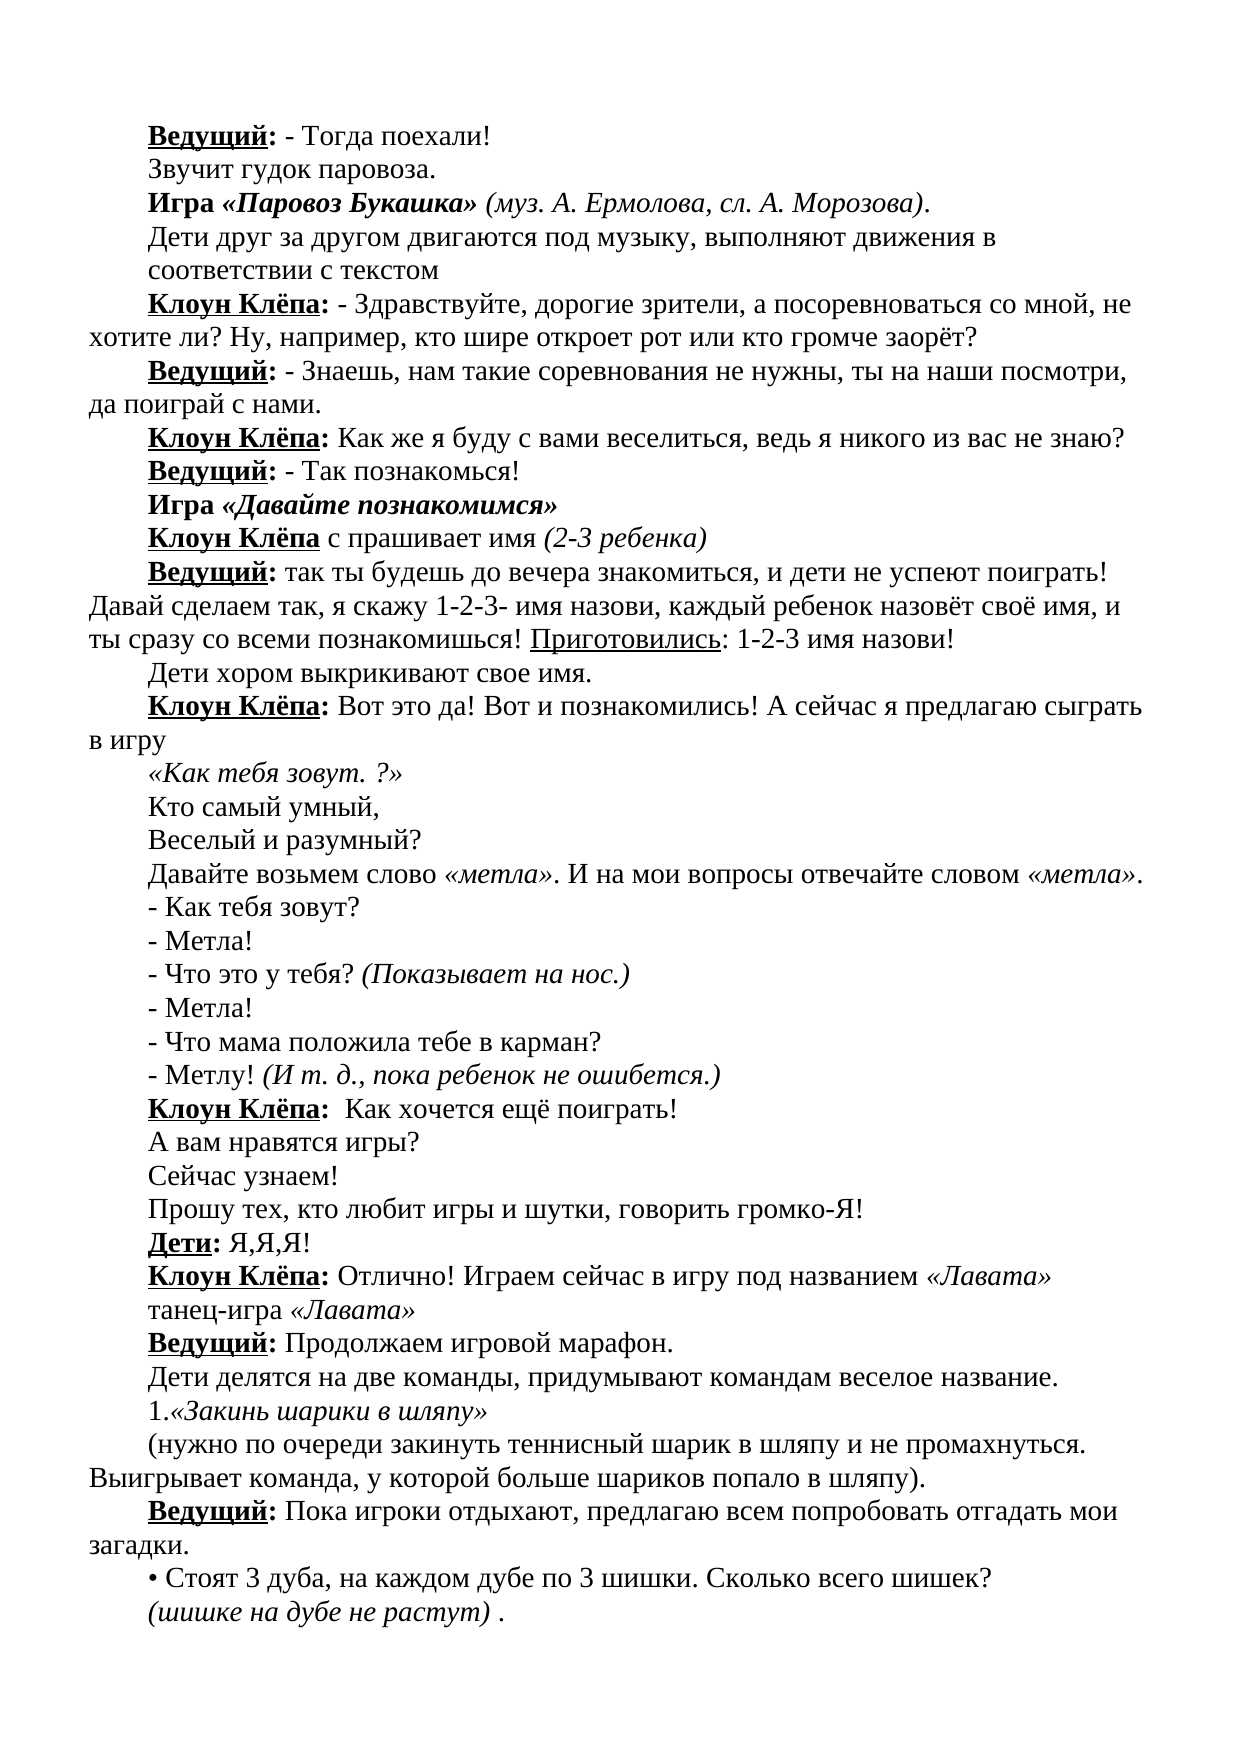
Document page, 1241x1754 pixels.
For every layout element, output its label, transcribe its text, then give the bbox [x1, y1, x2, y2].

text - Что это у тебя? (Показывает на нос.) [88, 957, 1152, 990]
text Кто самый умный, [88, 789, 1152, 822]
text - Как тебя зовут? [88, 889, 1152, 923]
text 1.«Закинь шарики в шляпу» [88, 1393, 1152, 1426]
text - Метла! [88, 990, 1152, 1024]
text - Метла! [88, 923, 1152, 957]
text Звучит гудок паровоза. [88, 152, 1152, 185]
text Сейчас узнаем! [88, 1158, 1152, 1191]
text - Метлу! (И т. д., пока ребенок не ошибется.) [88, 1057, 1152, 1091]
text (нужно по очереди закинуть теннисный шарик в шляпу и не промахнуться. Выигрывает команда, у которой больше шариков попало в шляпу). [88, 1426, 1152, 1493]
text Давайте возьмем слово «метла». И на мои вопросы отвечайте словом «метла». [88, 856, 1152, 889]
text Дети хором выкрикивают свое имя. [88, 655, 1152, 688]
text Дети делятся на две команды, придумывают командам веселое название. [88, 1359, 1152, 1393]
text Ведущий: - Так познакомься! [88, 453, 1152, 487]
text Ведущий: - Знаешь, нам такие соревнования не нужны, ты на наши посмотри, да поиграй с нами. [88, 353, 1152, 420]
text танец-игра «Лавата» [88, 1292, 1152, 1326]
text Клоун Клёпа: Вот это да! Вот и познакомились! А сейчас я предлагаю сыграть в игру [88, 688, 1152, 755]
text Клоун Клёпа с прашивает имя (2-3 ребенка) [88, 521, 1152, 554]
text Ведущий: - Тогда поехали! [88, 118, 1152, 152]
text Клоун Клёпа: Как же я буду с вами веселиться, ведь я никого из вас не знаю? [88, 420, 1152, 453]
text - Что мама положила тебе в карман? [88, 1024, 1152, 1057]
text соответствии с текстом [88, 252, 1152, 286]
text Веселый и разумный? [88, 822, 1152, 856]
text Клоун Клёпа: Отлично! Играем сейчас в игру под названием «Лавата» [88, 1258, 1152, 1292]
text (шишке на дубе не растут) . [88, 1594, 1152, 1627]
text «Как тебя зовут. ?» [88, 755, 1152, 789]
text Клоун Клёпа: Как хочется ещё поиграть! [88, 1091, 1152, 1124]
text Ведущий: так ты будешь до вечера знакомиться, и дети не успеют поиграть! Давай сделаем так, я скажу 1-2-3- имя назови, каждый ребенок назовёт своё имя, и ты сразу со всеми познакомишься! Приготовились: 1-2-3 имя назови! [88, 554, 1152, 655]
text Ведущий: Продолжаем игровой марафон. [88, 1326, 1152, 1359]
text Дети друг за другом двигаются под музыку, выполняют движения в [88, 219, 1152, 252]
text Клоун Клёпа: - Здравствуйте, дорогие зрители, а посоревноваться со мной, не хотите ли? Ну, например, кто шире откроет рот или кто громче заорёт? [88, 286, 1152, 353]
text Дети: Я,Я,Я! [88, 1225, 1152, 1258]
text Прошу тех, кто любит игры и шутки, говорить громко-Я! [88, 1191, 1152, 1225]
text А вам нравятся игры? [88, 1124, 1152, 1158]
text Игра «Давайте познакомимся» [88, 487, 1152, 521]
text Игра «Паровоз Букашка» (муз. А. Ермолова, сл. А. Морозова). [88, 185, 1152, 219]
text Ведущий: Пока игроки отдыхают, предлагаю всем попробовать отгадать мои загадки. [88, 1493, 1152, 1560]
text • Стоят 3 дуба, на каждом дубе по 3 шишки. Сколько всего шишек? [88, 1560, 1152, 1594]
